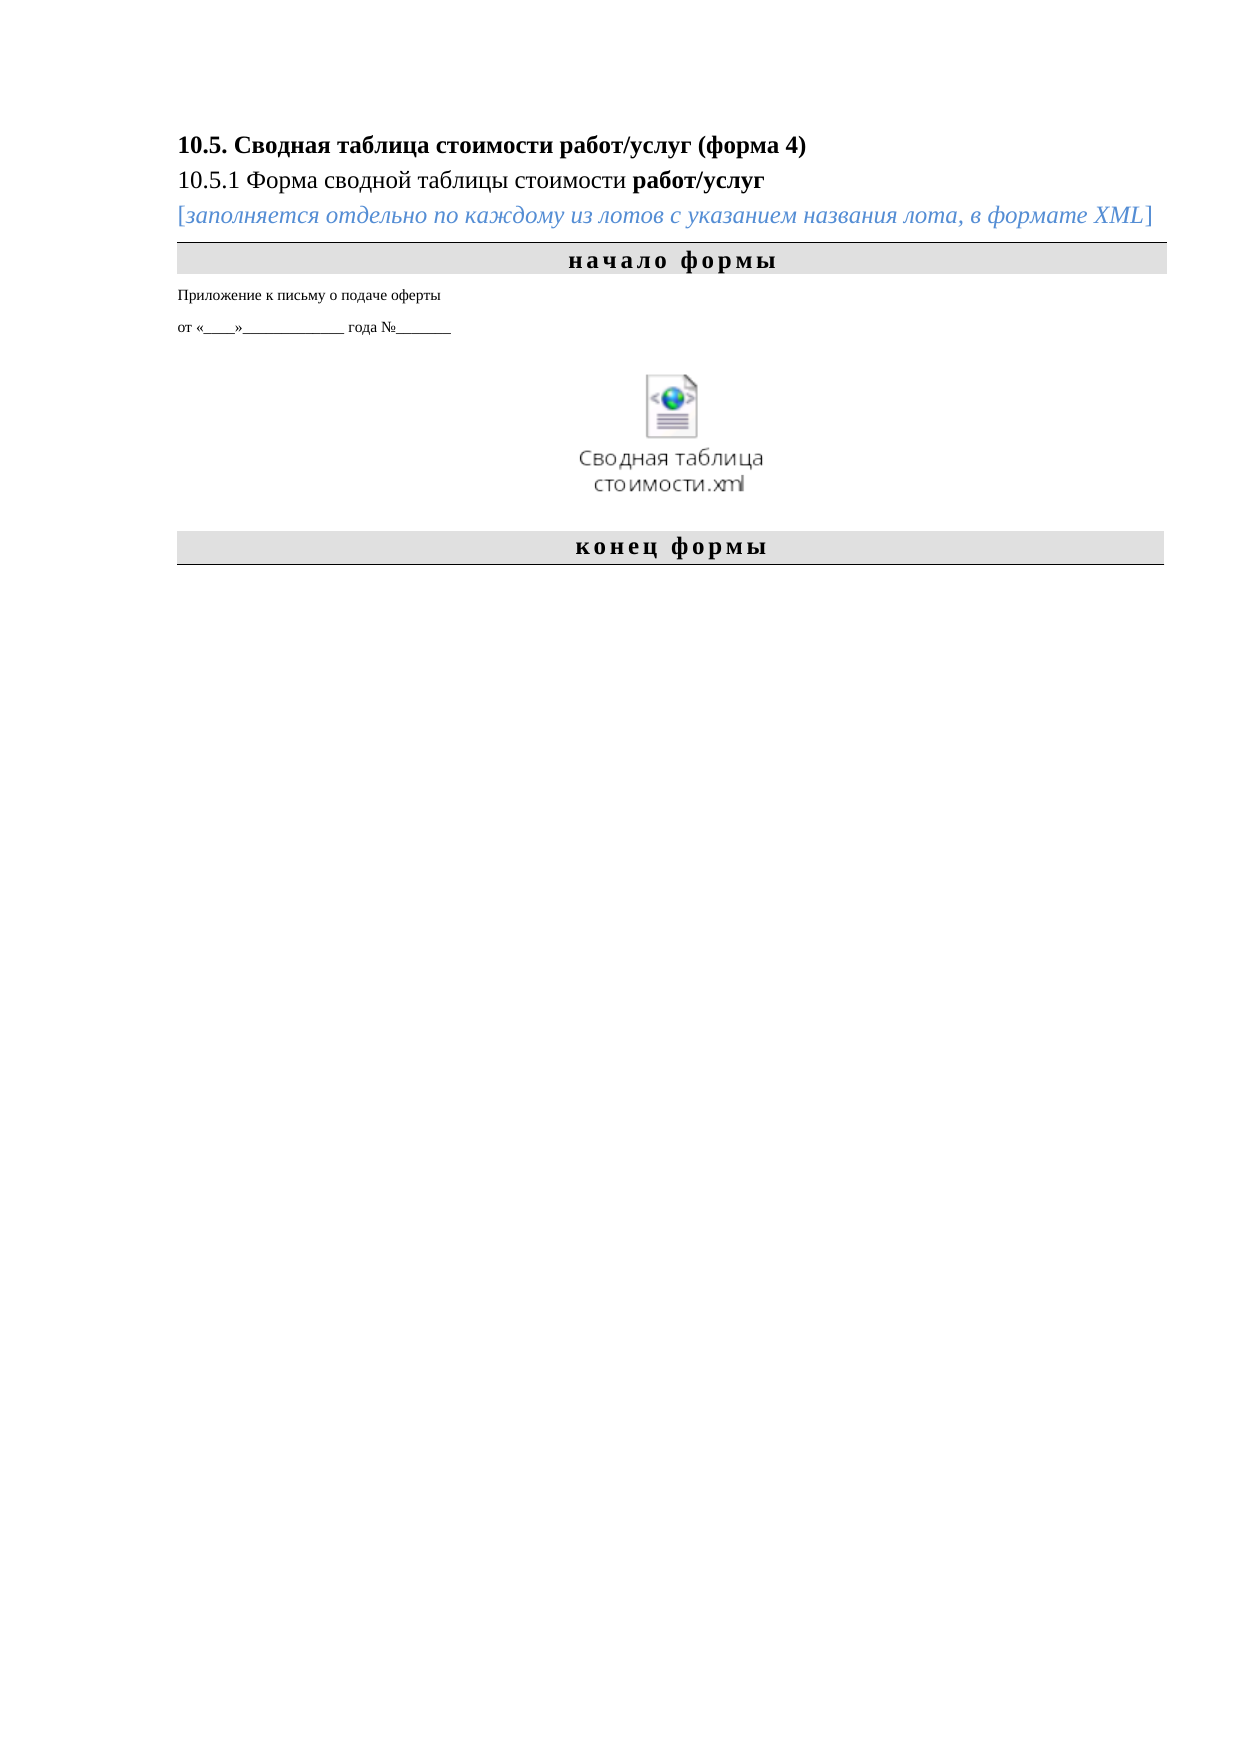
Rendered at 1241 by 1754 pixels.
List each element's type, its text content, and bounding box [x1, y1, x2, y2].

text конец формы [177, 531, 1164, 564]
text 10.5. Сводная таблица стоимости работ/услуг (форма 4) [177, 131, 1167, 159]
text начало формы [177, 243, 1167, 274]
text 10.5.1 Форма сводной таблицы стоимости работ/услуг [177, 166, 1167, 194]
text Приложение к письму о подаче оферты от «____»_____________ года №_______ [177, 286, 1167, 348]
text [заполняется отдельно по каждому из лотов с указанием названия лота, в формате XML] [177, 201, 1167, 229]
